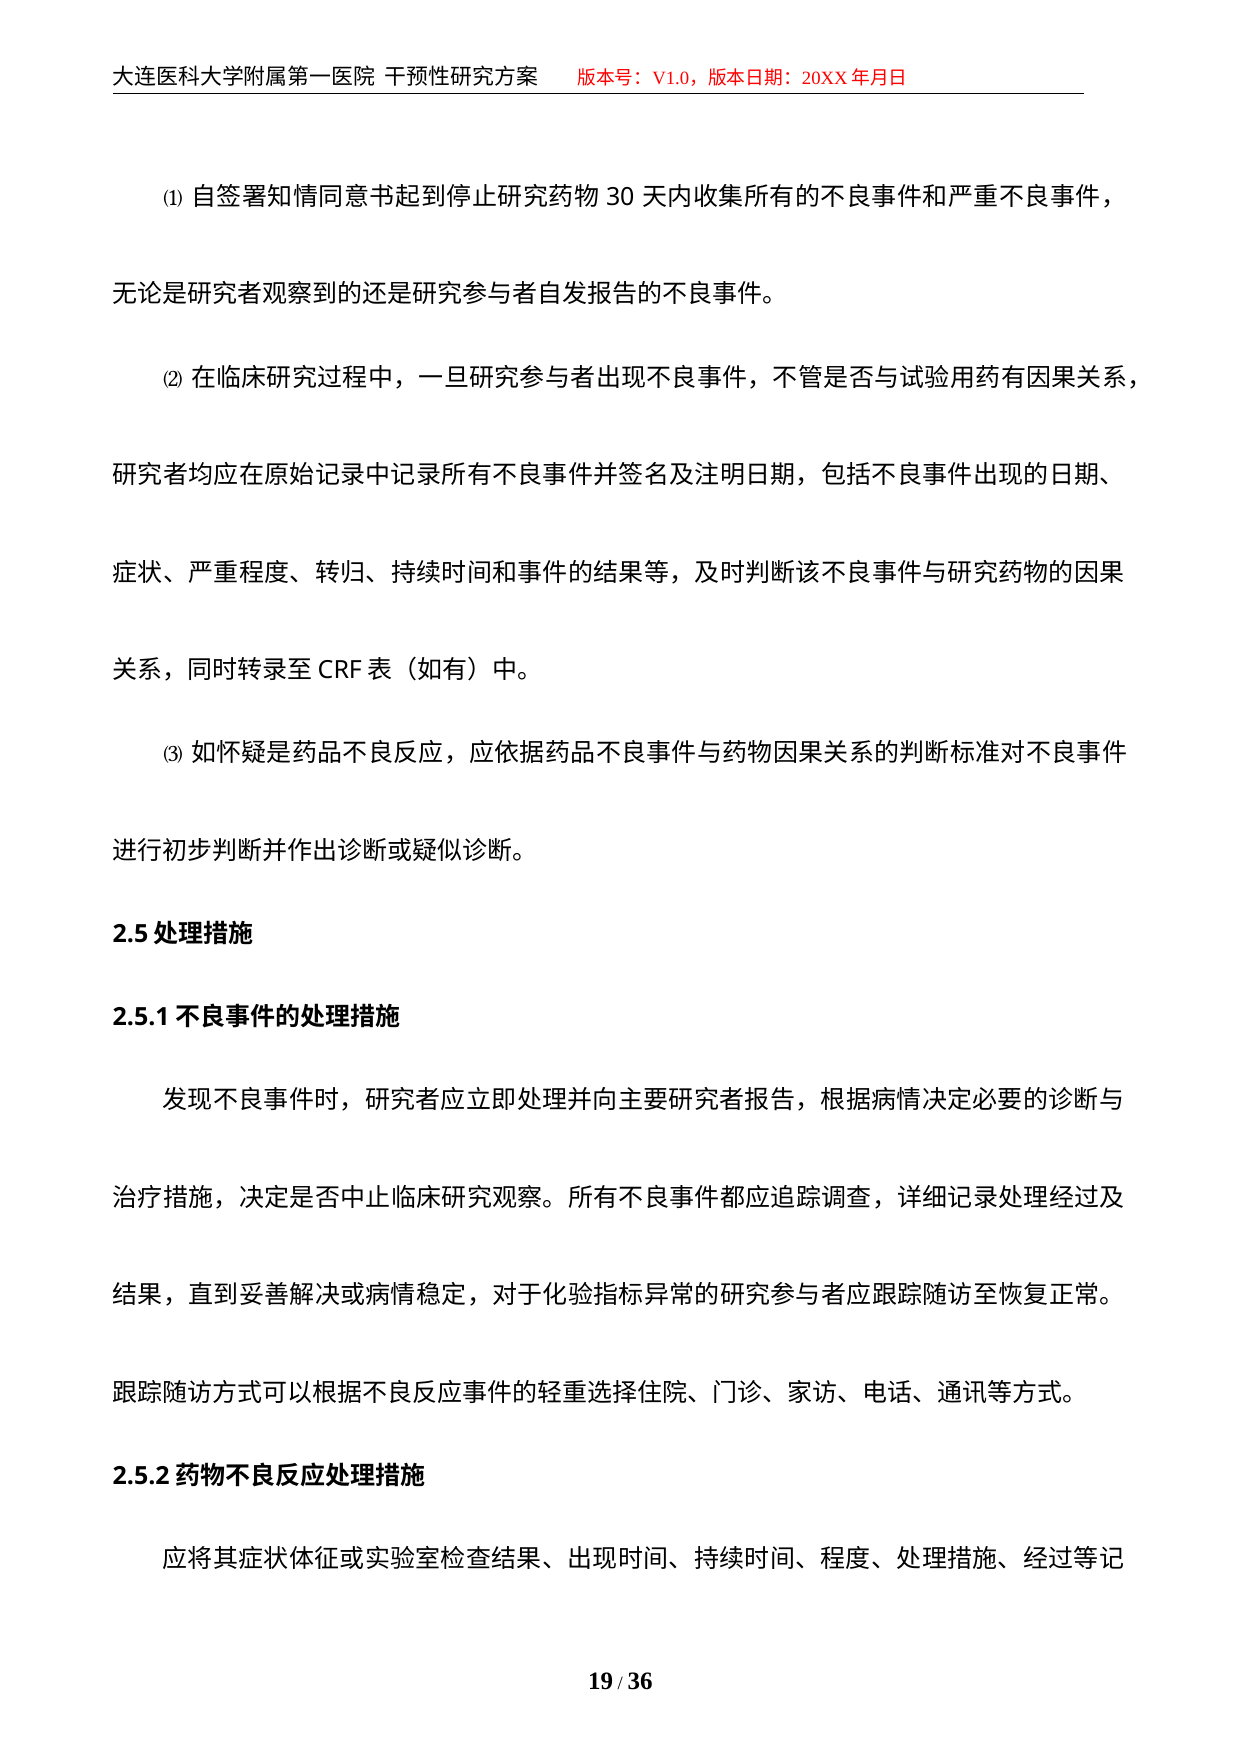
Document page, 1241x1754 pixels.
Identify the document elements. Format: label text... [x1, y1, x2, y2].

text ⑵ 在临床研究过程中，一旦研究参与者出现不良事件，不管是否与试验用药有因果关系，研究者均应在原始记录中记录所有不良事件并签名及注明日期，包括不良事件出现的日期、症状、严重程度、转归、持续时间和事件的结果等，及时判断该不良事件与研究药物的因果关系，同时转录至CRF表（如有）中。 [112, 343, 1128, 700]
text 2.5.2药物不良反应处理措施 [112, 1441, 1128, 1506]
text 2.5.1不良事件的处理措施 [112, 982, 1128, 1047]
text 2.5处理措施 [112, 899, 1128, 964]
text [112, 1524, 1128, 1589]
text ⑶ 如怀疑是药品不良反应，应依据药品不良事件与药物因果关系的判断标准对不良事件进行初步判断并作出诊断或疑似诊断。 [112, 718, 1128, 881]
text ⑴ 自签署知情同意书起到停止研究药物30 天内收集所有的不良事件和严重不良事件，无论是研究者观察到的还是研究参与者自发报告的不良事件。 [112, 162, 1128, 324]
text 发现不良事件时，研究者应立即处理并向主要研究者报告，根据病情决定必要的诊断与治疗措施，决定是否中止临床研究观察。所有不良事件都应追踪调查，详细记录处理经过及结果，直到妥善解决或病情稳定，对于化验指标异常的研究参与者应跟踪随访至恢复正常。跟踪随访方式可以根据不良反应事件的轻重选择住院、门诊、家访、电话、通讯等方式。 [112, 1065, 1128, 1423]
